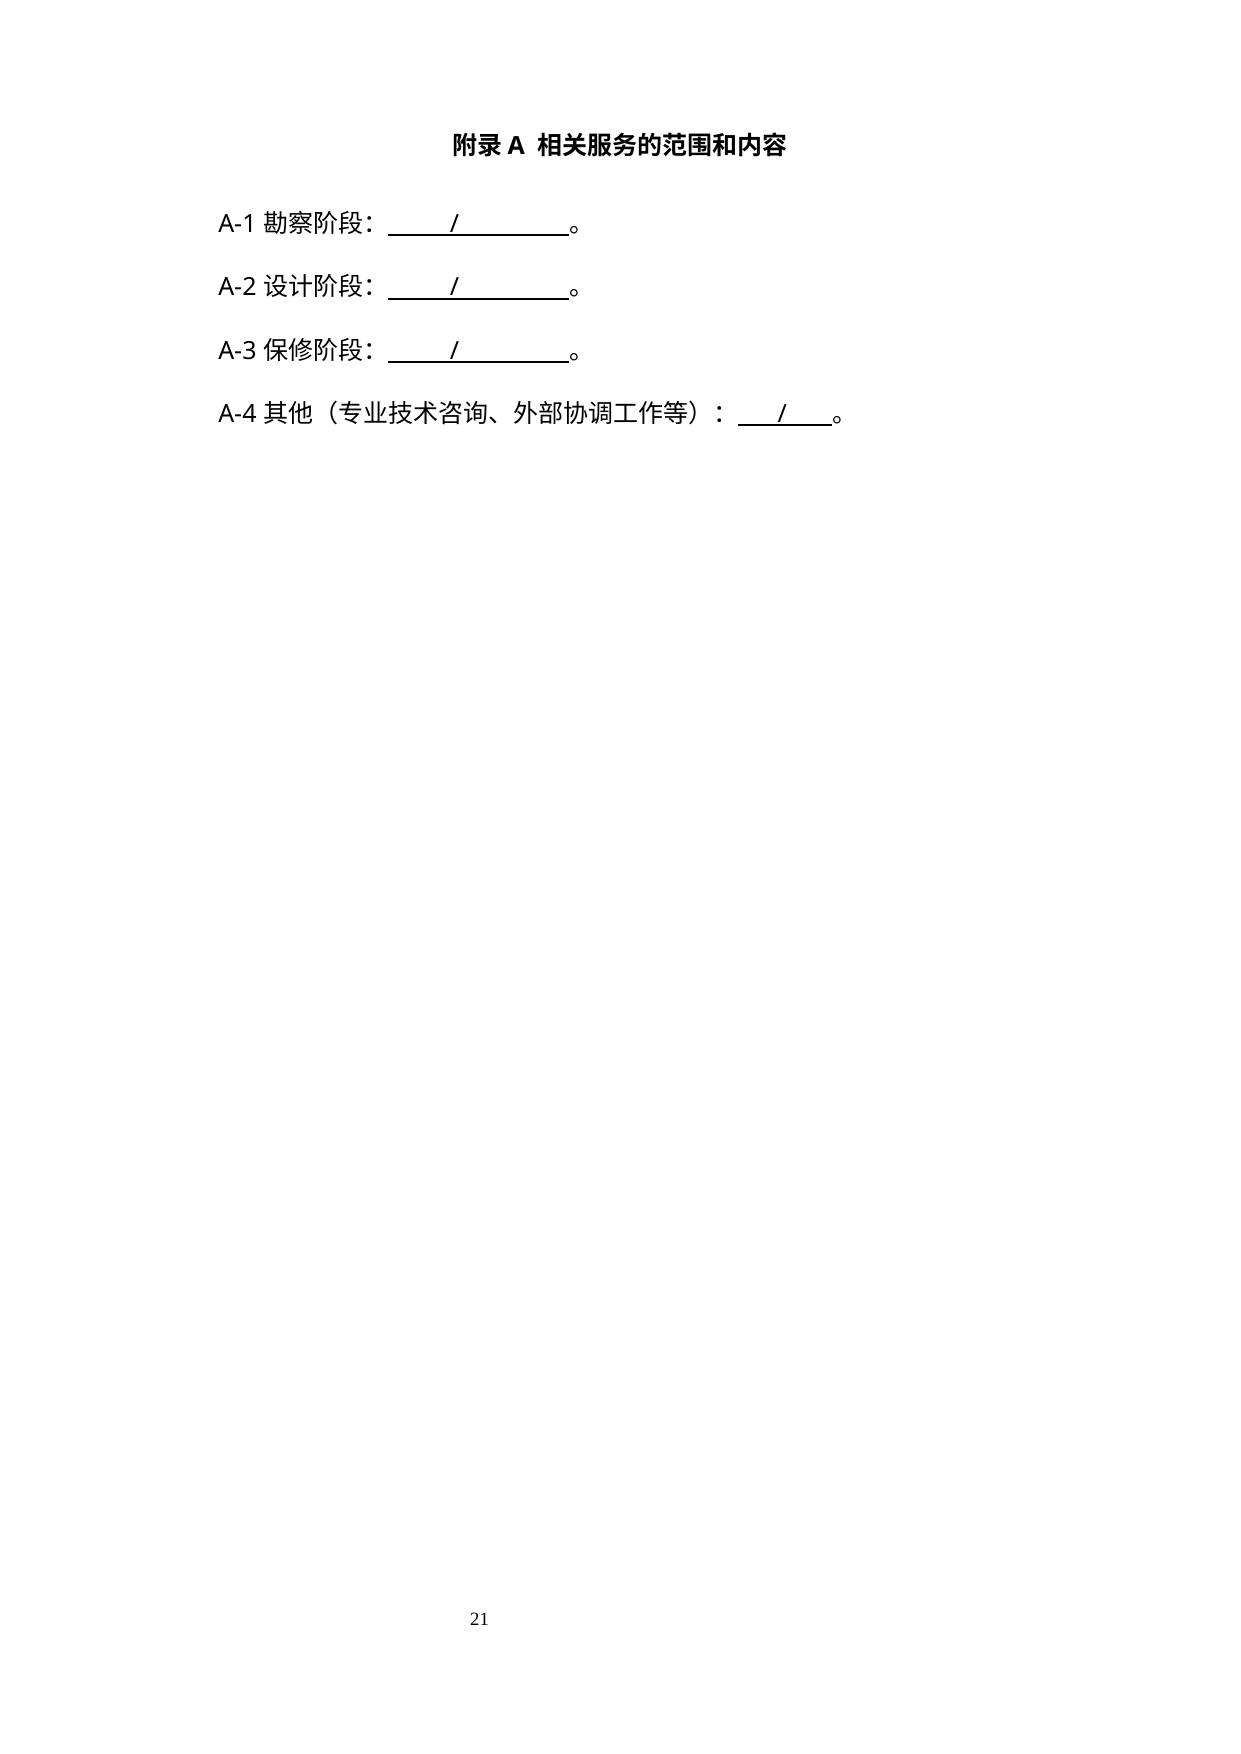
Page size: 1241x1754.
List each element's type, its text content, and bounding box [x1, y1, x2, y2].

text A-1 勘察阶段： / 。 [118, 203, 1122, 240]
text A-3 保修阶段： / 。 [118, 330, 1122, 366]
text A-4 其他（专业技术咨询、外部协调工作等）： / 。 [118, 393, 1122, 430]
text A-2 设计阶段： / 。 [118, 267, 1122, 303]
text 附录A 相关服务的范围和内容 [118, 111, 1122, 176]
